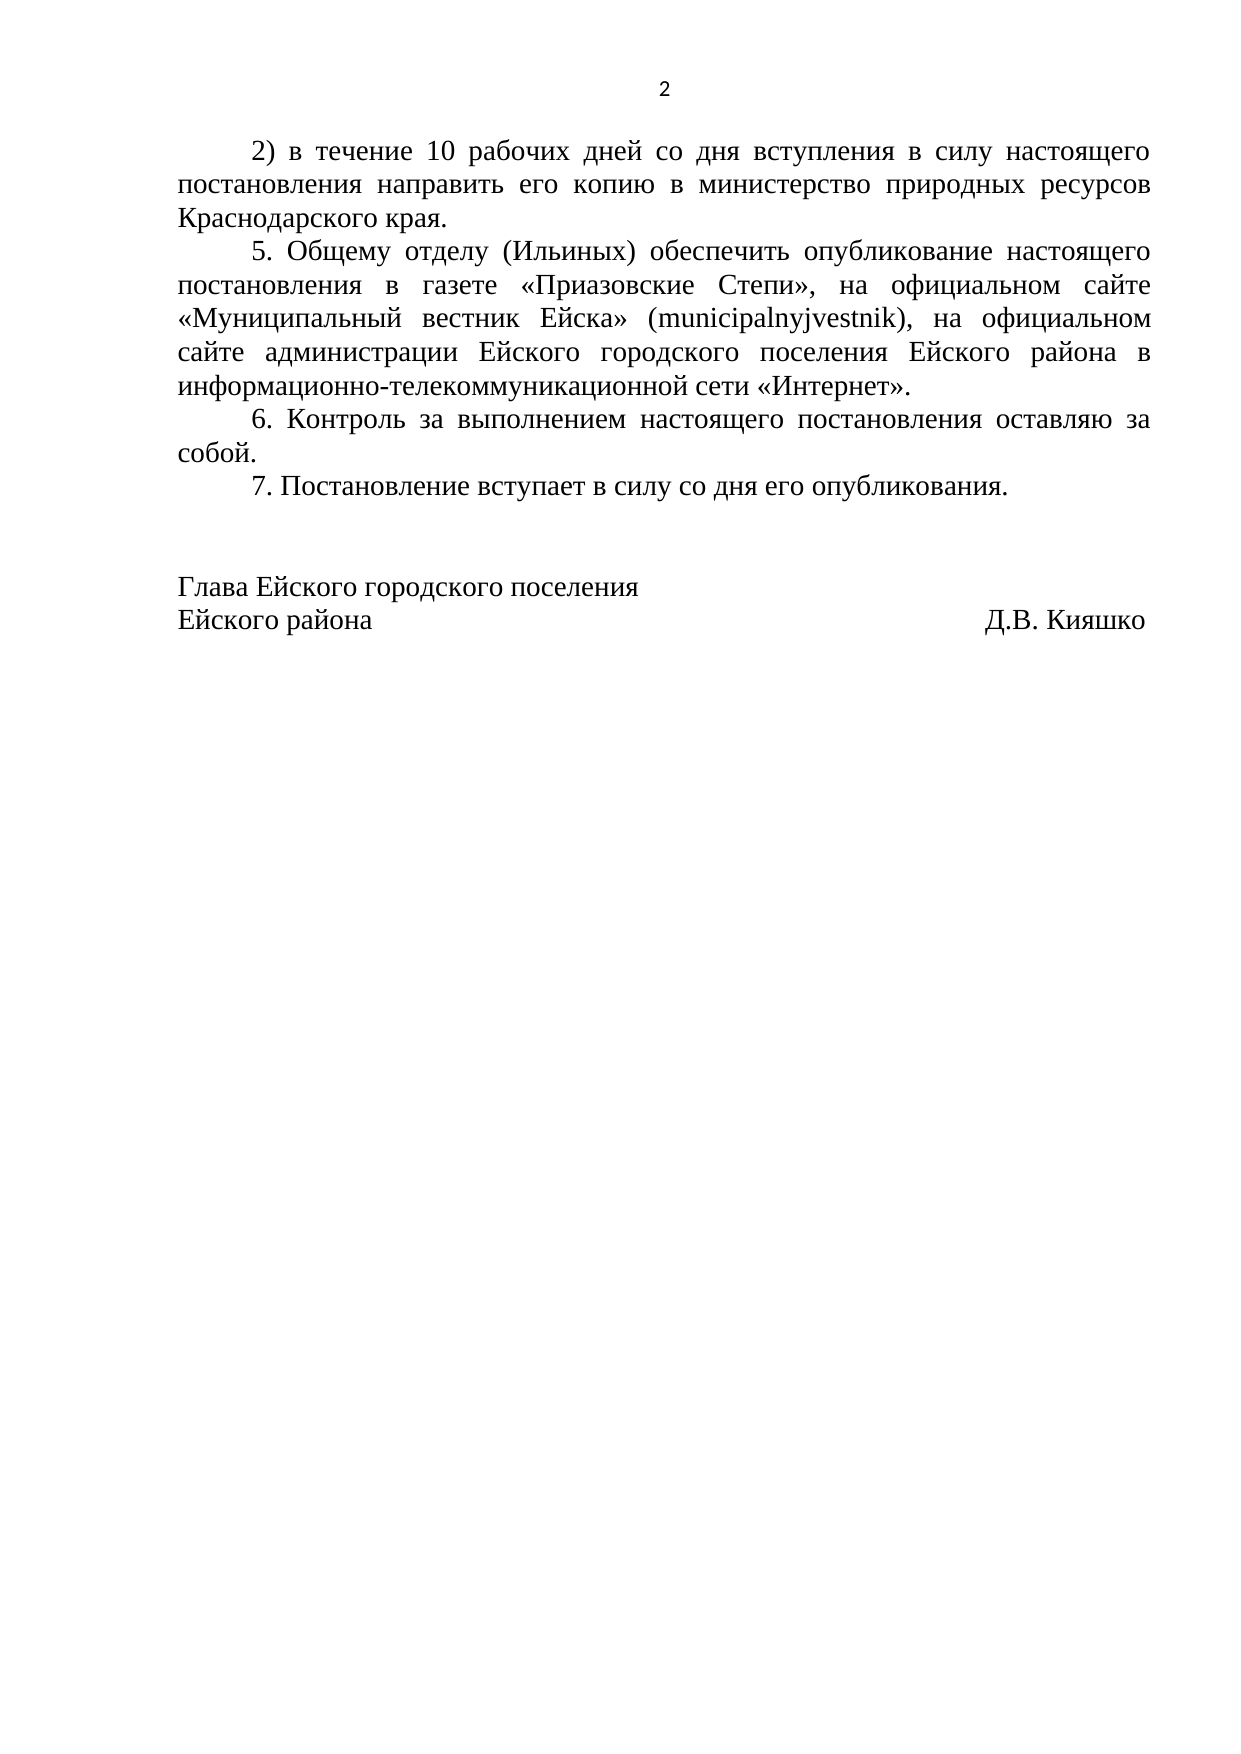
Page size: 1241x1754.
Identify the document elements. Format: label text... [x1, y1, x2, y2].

text Ейского района Д.В. Кияшко [177, 602, 1152, 636]
text 5. Общему отделу (Ильиных) обеспечить опубликование настоящего постановления в газете «Приазовские Степи», на официальном сайте «Муниципальный вестник Ейска» (municipalnyjvestnik), на официальном сайте администрации Ейского городского поселения Ейского района в информационно-телекоммуникационной сети «Интернет». [177, 233, 1152, 401]
text 6. Контроль за выполнением настоящего постановления оставляю за собой. [177, 401, 1152, 468]
text 7. Постановление вступает в силу со дня его опубликования. [177, 468, 1152, 502]
text 2) в течение 10 рабочих дней со дня вступления в силу настоящего постановления направить его копию в министерство природных ресурсов Краснодарского края. [177, 133, 1152, 233]
text Глава Ейского городского поселения [177, 569, 1152, 602]
